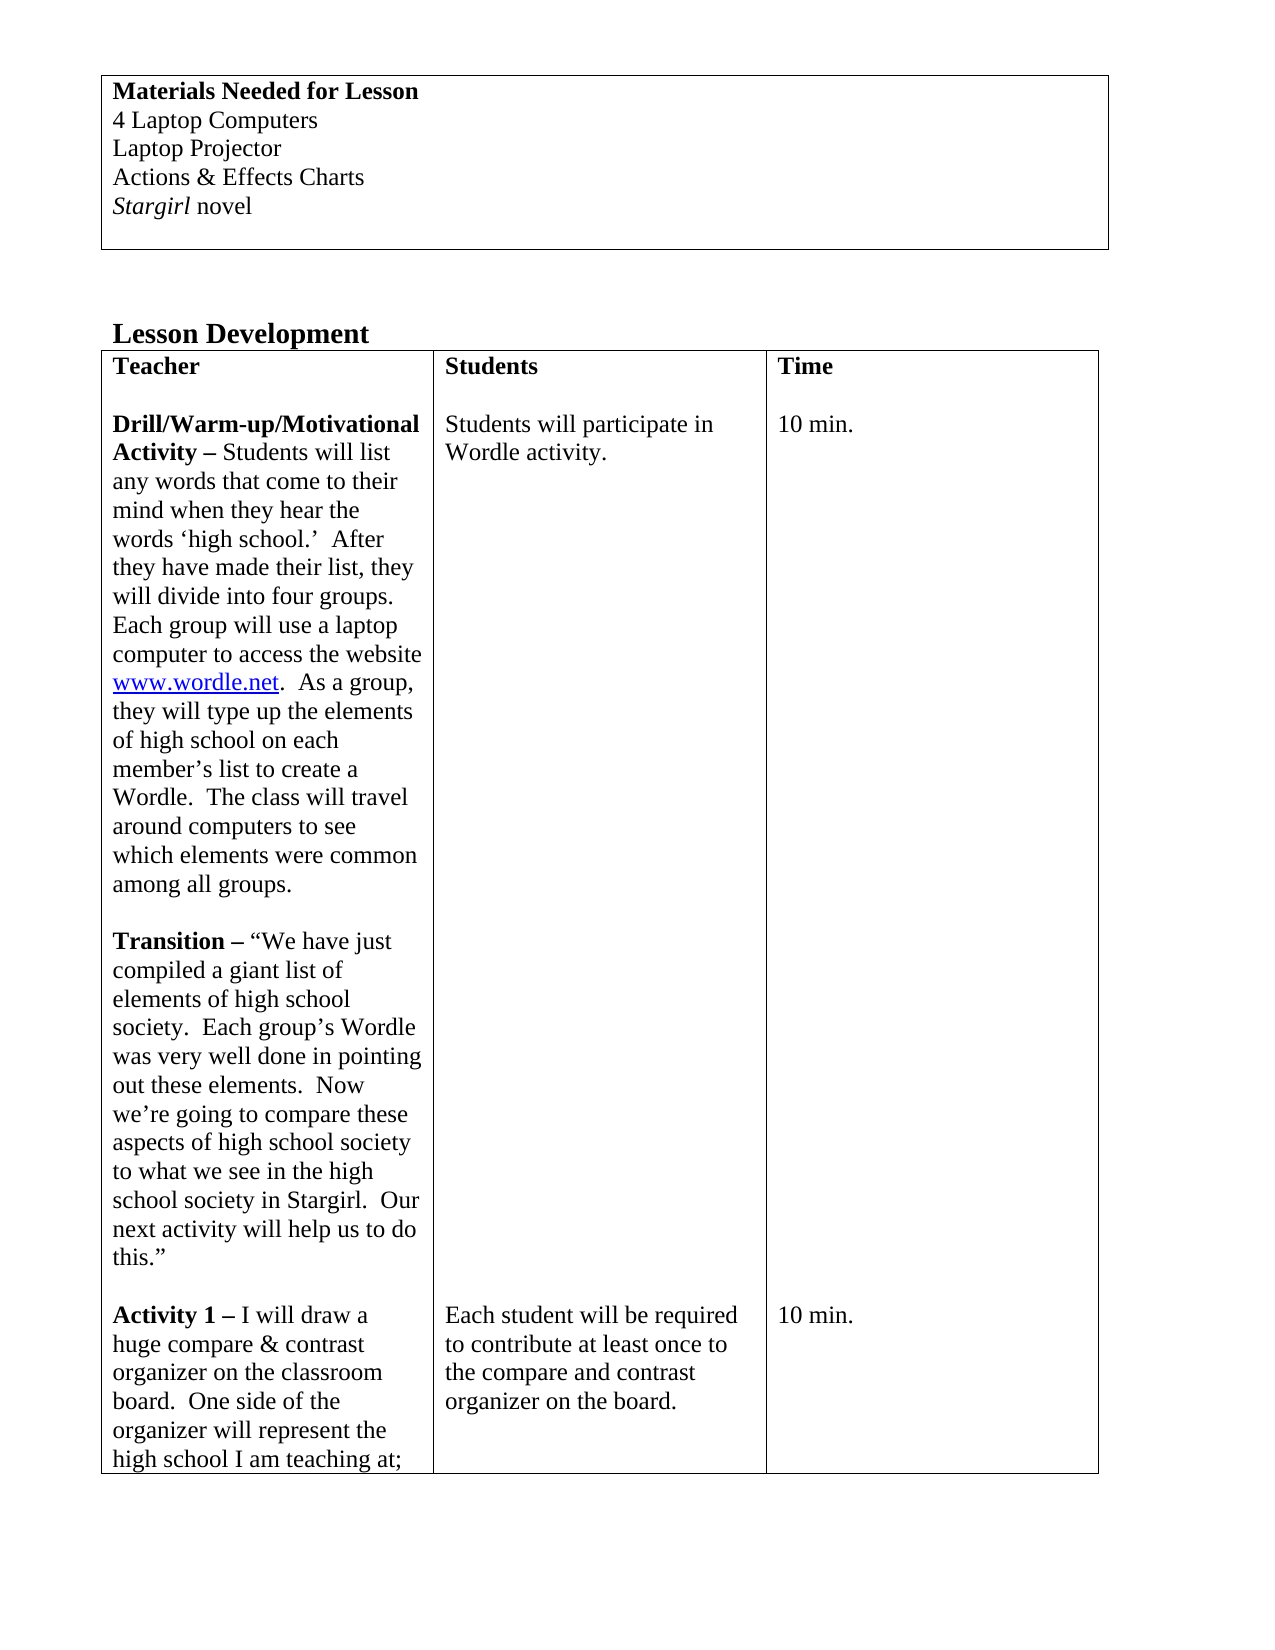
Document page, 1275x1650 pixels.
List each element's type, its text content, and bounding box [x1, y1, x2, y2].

table_header Materials Needed for Lesson 4 Laptop Computers Laptop Projector Actions & Effects Charts Stargirl novel [102, 76, 1108, 248]
subtitle Lesson Development [112, 317, 1087, 350]
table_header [767, 351, 1098, 1472]
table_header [102, 351, 433, 1472]
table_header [434, 351, 766, 1472]
